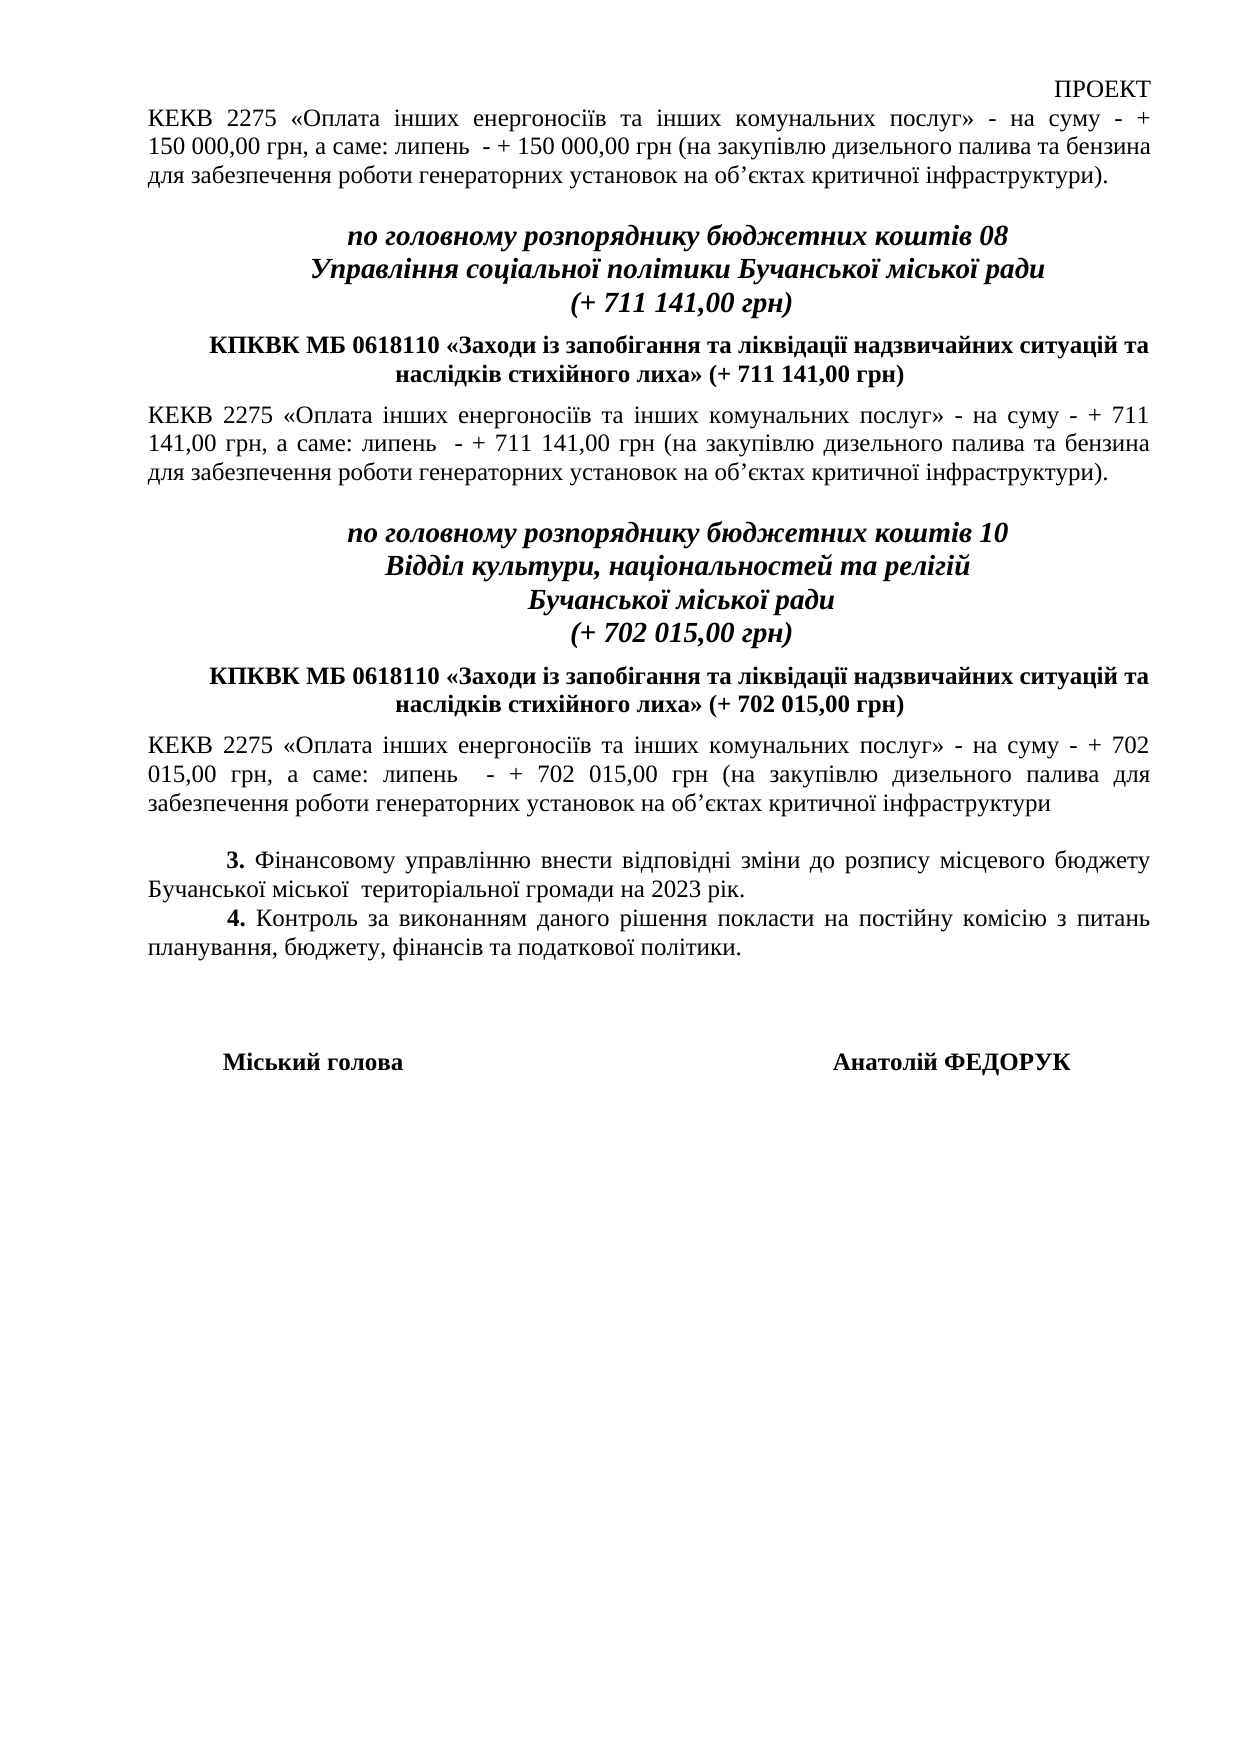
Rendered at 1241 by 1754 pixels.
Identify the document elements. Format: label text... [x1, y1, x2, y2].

text (+ 711 141,00 грн) [148, 285, 1152, 318]
text Міський голова Анатолій ФЕДОРУК [148, 1047, 1152, 1075]
text КПКВК МБ 0618110 «Заходи із запобігання та ліквідації надзвичайних ситуацій та наслідків стихійного лиха» (+ 702 015,00 грн) [148, 661, 1152, 718]
text КПКВК МБ 0618110 «Заходи із запобігання та ліквідації надзвичайних ситуацій та наслідків стихійного лиха» (+ 711 141,00 грн) [148, 330, 1152, 388]
text 3. Фінансовому управлінню внести відповідні зміни до розпису місцевого бюджету Бучанської міської територіальної громади на 2023 рік. [148, 845, 1152, 903]
text по головному розпоряднику бюджетних коштів 10 [148, 515, 1152, 548]
text КЕКВ 2275 «Оплата інших енергоносіїв та інших комунальних послуг» - на суму - + 702 015,00 грн, а саме: липень - + 702 015,00 грн (на закупівлю дизельного палива для забезпечення роботи генераторних установок на об’єктах критичної інфраструктури [148, 730, 1152, 817]
text по головному розпоряднику бюджетних коштів 08 [148, 218, 1152, 251]
text Бучанської міської ради [148, 582, 1152, 615]
text Відділ культури, національностей та релігій [148, 548, 1152, 582]
text КЕКВ 2275 «Оплата інших енергоносіїв та інших комунальних послуг» - на суму - + 150 000,00 грн, а саме: липень - + 150 000,00 грн (на закупівлю дизельного палива та бензина для забезпечення роботи генераторних установок на об’єктах критичної інфраструктури). [148, 103, 1152, 189]
text КЕКВ 2275 «Оплата інших енергоносіїв та інших комунальних послуг» - на суму - + 711 141,00 грн, а саме: липень - + 711 141,00 грн (на закупівлю дизельного палива та бензина для забезпечення роботи генераторних установок на об’єктах критичної інфраструктури). [148, 400, 1152, 486]
text Управління соціальної політики Бучанської міської ради [148, 251, 1152, 285]
text (+ 702 015,00 грн) [148, 615, 1152, 649]
text 4. Контроль за виконанням даного рішення покласти на постійну комісію з питань планування, бюджету, фінансів та податкової політики. [148, 903, 1152, 960]
